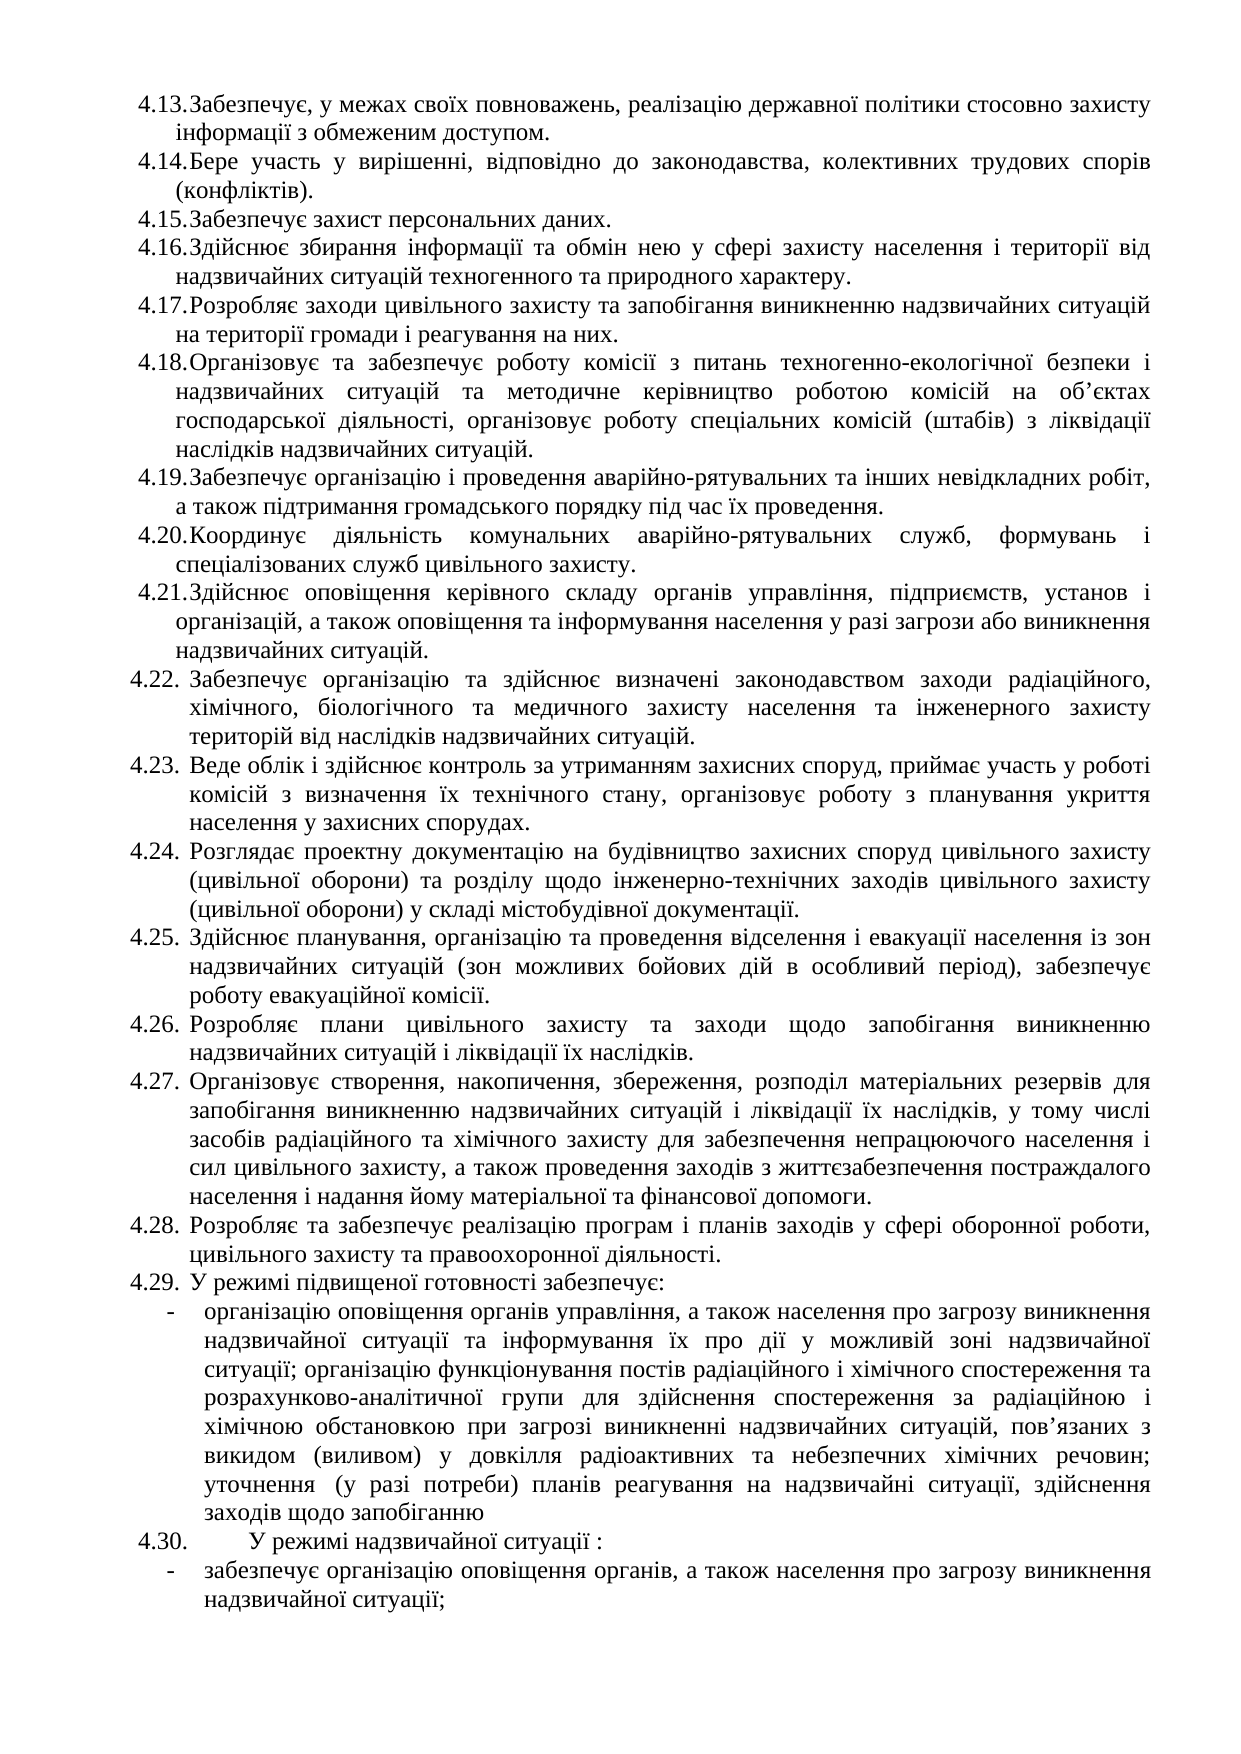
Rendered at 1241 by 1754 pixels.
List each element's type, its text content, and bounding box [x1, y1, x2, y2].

list Організовує створення, накопичення, збереження, розподіл матеріальних резервів для запобігання виникненню надзвичайних ситуацій і ліквідації їх наслідків, у тому числі засобів радіаційного та хімічного захисту для забезпечення непрацюючого населення і сил цивільного захисту, а також проведення заходів з життєзабезпечення постраждалого населення і надання йому матеріальної та фінансової допомоги. [130, 1066, 1152, 1210]
list Веде облік і здійснює контроль за утриманням захисних споруд, приймає участь у роботі комісій з визначення їх технічного стану, організовує роботу з планування укриття населення у захисних спорудах. [130, 750, 1152, 836]
list Здійснює планування, організацію та проведення відселення і евакуації населення із зон надзвичайних ситуацій (зон можливих бойових дій в особливий період), забезпечує роботу евакуаційної комісії. [130, 922, 1152, 1009]
list Координує діяльність комунальних аварійно-рятувальних служб, формувань і спеціалізованих служб цивільного захисту. [138, 520, 1152, 577]
list Здійснює збирання інформації та обмін нею у сфері захисту населення і території від надзвичайних ситуацій техногенного та природного характеру. [138, 232, 1152, 290]
list Розробляє та забезпечує реалізацію програм і планів заходів у сфері оборонної роботи, цивільного захисту та правоохоронної діяльності. [130, 1210, 1152, 1267]
list Здійснює оповіщення керівного складу органів управління, підприємств, установ і організацій, а також оповіщення та інформування населення у разі загрози або виникнення надзвичайних ситуацій. [138, 577, 1152, 664]
list Організовує та забезпечує роботу комісії з питань техногенно-екологічної безпеки і надзвичайних ситуацій та методичне керівництво роботою комісій на об’єктах господарської діяльності, організовує роботу спеціальних комісій (штабів) з ліквідації наслідків надзвичайних ситуацій. [138, 347, 1152, 462]
list Розробляє заходи цивільного захисту та запобігання виникненню надзвичайних ситуацій на території громади і реагування на них. [138, 290, 1152, 347]
list Забезпечує організацію і проведення аварійно-рятувальних та інших невідкладних робіт, а також підтримання громадського порядку під час їх проведення. [138, 462, 1152, 520]
list Розглядає проектну документацію на будівництво захисних споруд цивільного захисту (цивільної оборони) та розділу щодо інженерно-технічних заходів цивільного захисту (цивільної оборони) у складі містобудівної документації. [130, 836, 1152, 922]
list У режимі надзвичайної ситуації : [138, 1526, 1152, 1555]
list Бере участь у вирішенні, відповідно до законодавства, колективних трудових спорів (конфліктів). [138, 146, 1152, 204]
list Забезпечує організацію та здійснює визначені законодавством заходи радіаційного, хімічного, біологічного та медичного захисту населення та інженерного захисту територій від наслідків надзвичайних ситуацій. [130, 664, 1152, 750]
list Забезпечує захист персональних даних. [138, 204, 1152, 232]
list Забезпечує, у межах своїх повноважень, реалізацію державної політики стосовно захисту інформації з обмеженим доступом. [138, 89, 1152, 146]
list організацію оповіщення органів управління, а також населення про загрозу виникнення надзвичайної ситуації та інформування їх про дії у можливій зоні надзвичайної ситуації; організацію функціонування постів радіаційного і хімічного спостереження та розрахунково-аналітичної групи для здійснення спостереження за радіаційною і хімічною обстановкою при загрозі виникненні надзвичайних ситуацій, пов’язаних з викидом (виливом) у довкілля радіоактивних та небезпечних хімічних речовин; уточнення (у разі потреби) планів реагування на надзвичайні ситуації, здійснення заходів щодо запобіганню [166, 1296, 1152, 1526]
list У режимі підвищеної готовності забезпечує: [130, 1267, 1152, 1296]
list забезпечує організацію оповіщення органів, а також населення про загрозу виникнення надзвичайної ситуації; [166, 1555, 1152, 1612]
list Розробляє плани цивільного захисту та заходи щодо запобігання виникненню надзвичайних ситуацій і ліквідації їх наслідків. [130, 1009, 1152, 1066]
